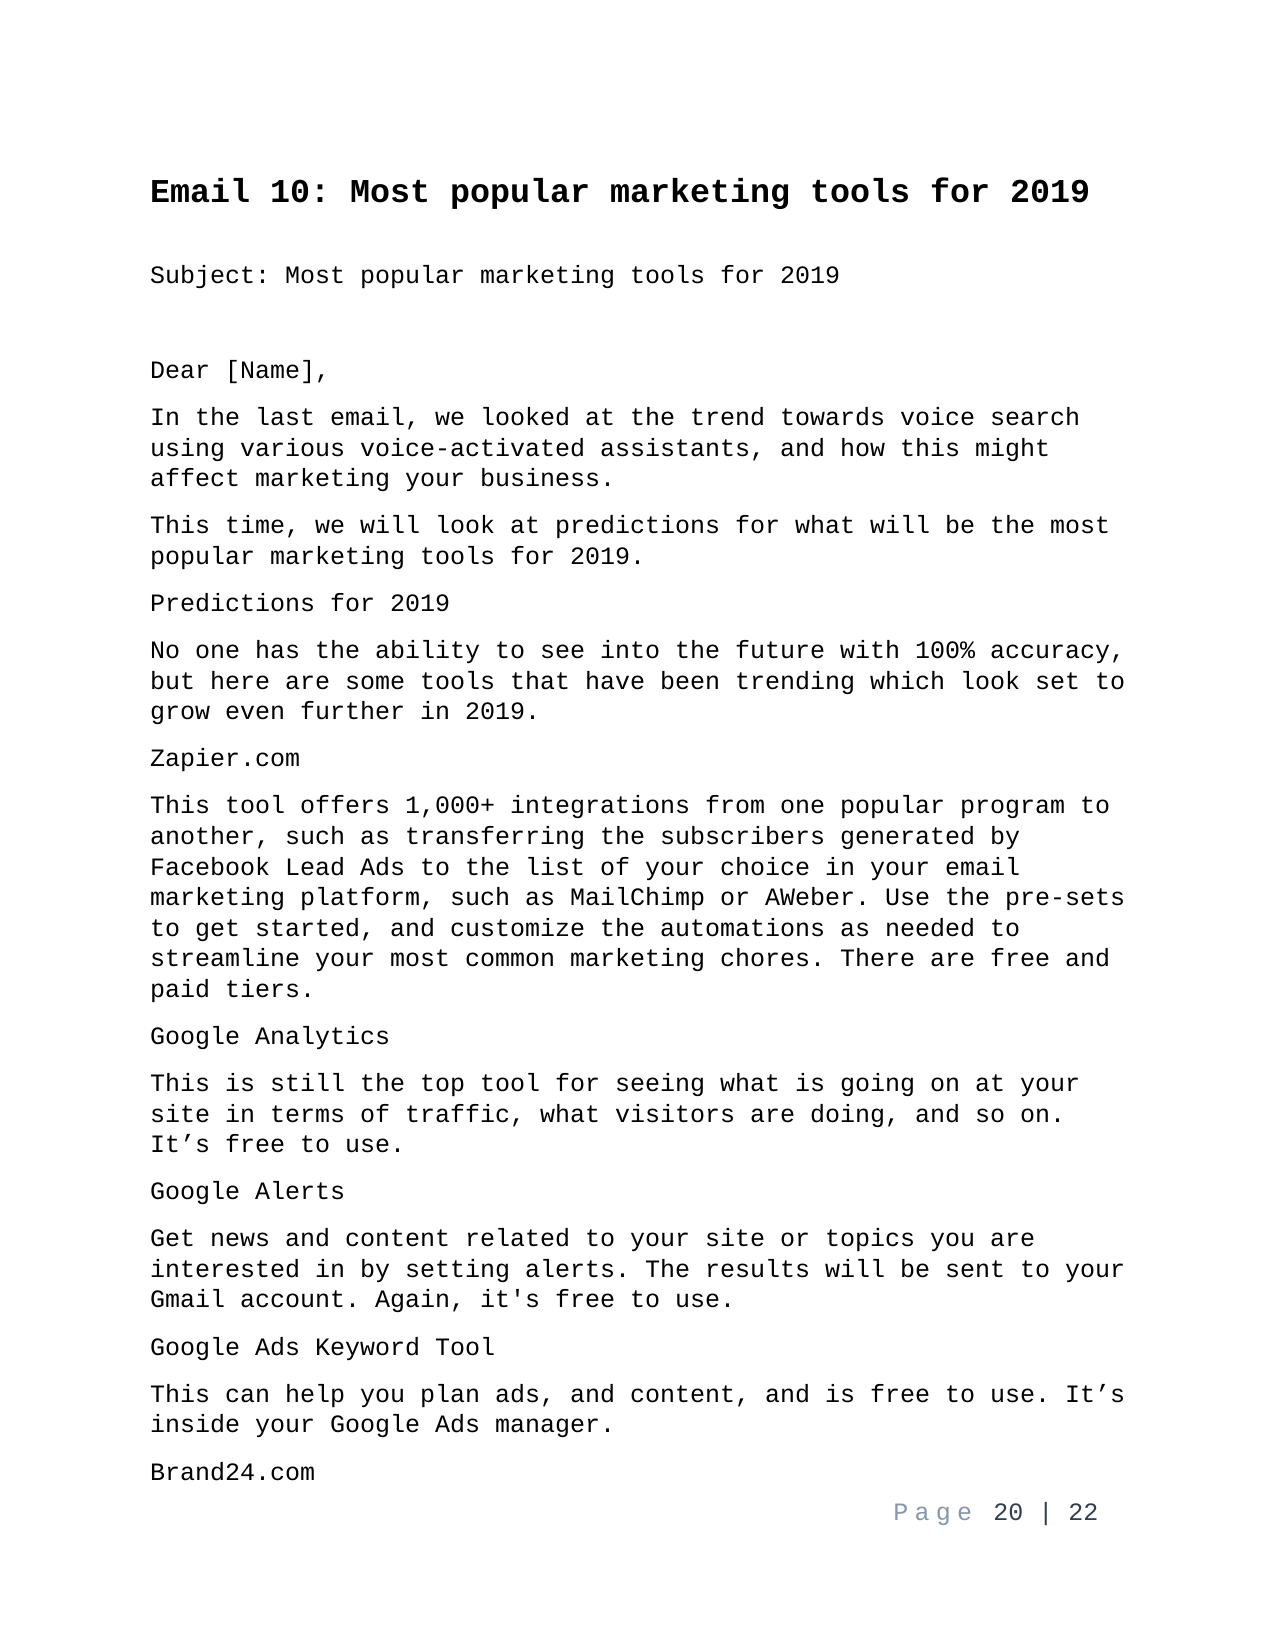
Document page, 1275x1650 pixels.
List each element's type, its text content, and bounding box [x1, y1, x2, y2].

text Dear [Name], [150, 357, 1125, 386]
text Get news and content related to your site or topics you are interested in by setting alerts. The results will be sent to your Gmail account. Again, it's free to use. [150, 1226, 1125, 1315]
text No one has the ability to see into the future with 100% accuracy, but here are some tools that have been trending which look set to grow even further in 2019. [150, 638, 1125, 727]
text In the last email, we looked at the trend towards voice search using various voice-activated assistants, and how this might affect marketing your business. [150, 404, 1125, 494]
text This tool offers 1,000+ integrations from one popular program to another, such as transferring the subscribers generated by Facebook Lead Ads to the list of your choice in your email marketing platform, such as MailChimp or AWeber. Use the pre-sets to get started, and customize the automations as needed to streamline your most common marketing chores. There are free and paid tiers. [150, 793, 1125, 1004]
text This time, we will look at predictions for what will be the most popular marketing tools for 2019. [150, 513, 1125, 572]
text Predictions for 2019 [150, 591, 1125, 619]
text Google Ads Keyword Tool [150, 1334, 1125, 1363]
text Google Alerts [150, 1179, 1125, 1207]
text Google Analytics [150, 1023, 1125, 1052]
text Brand24.com [150, 1459, 1125, 1487]
subtitle Email 10: Most popular marketing tools for 2019 [150, 175, 1125, 213]
text This can help you plan ads, and content, and is free to use. It’s inside your Google Ads manager. [150, 1381, 1125, 1440]
text Subject: Most popular marketing tools for 2019 [150, 263, 1125, 291]
text Zapier.com [150, 746, 1125, 774]
text This is still the top tool for seeing what is going on at your site in terms of traffic, what visitors are doing, and so on. It’s free to use. [150, 1071, 1125, 1160]
